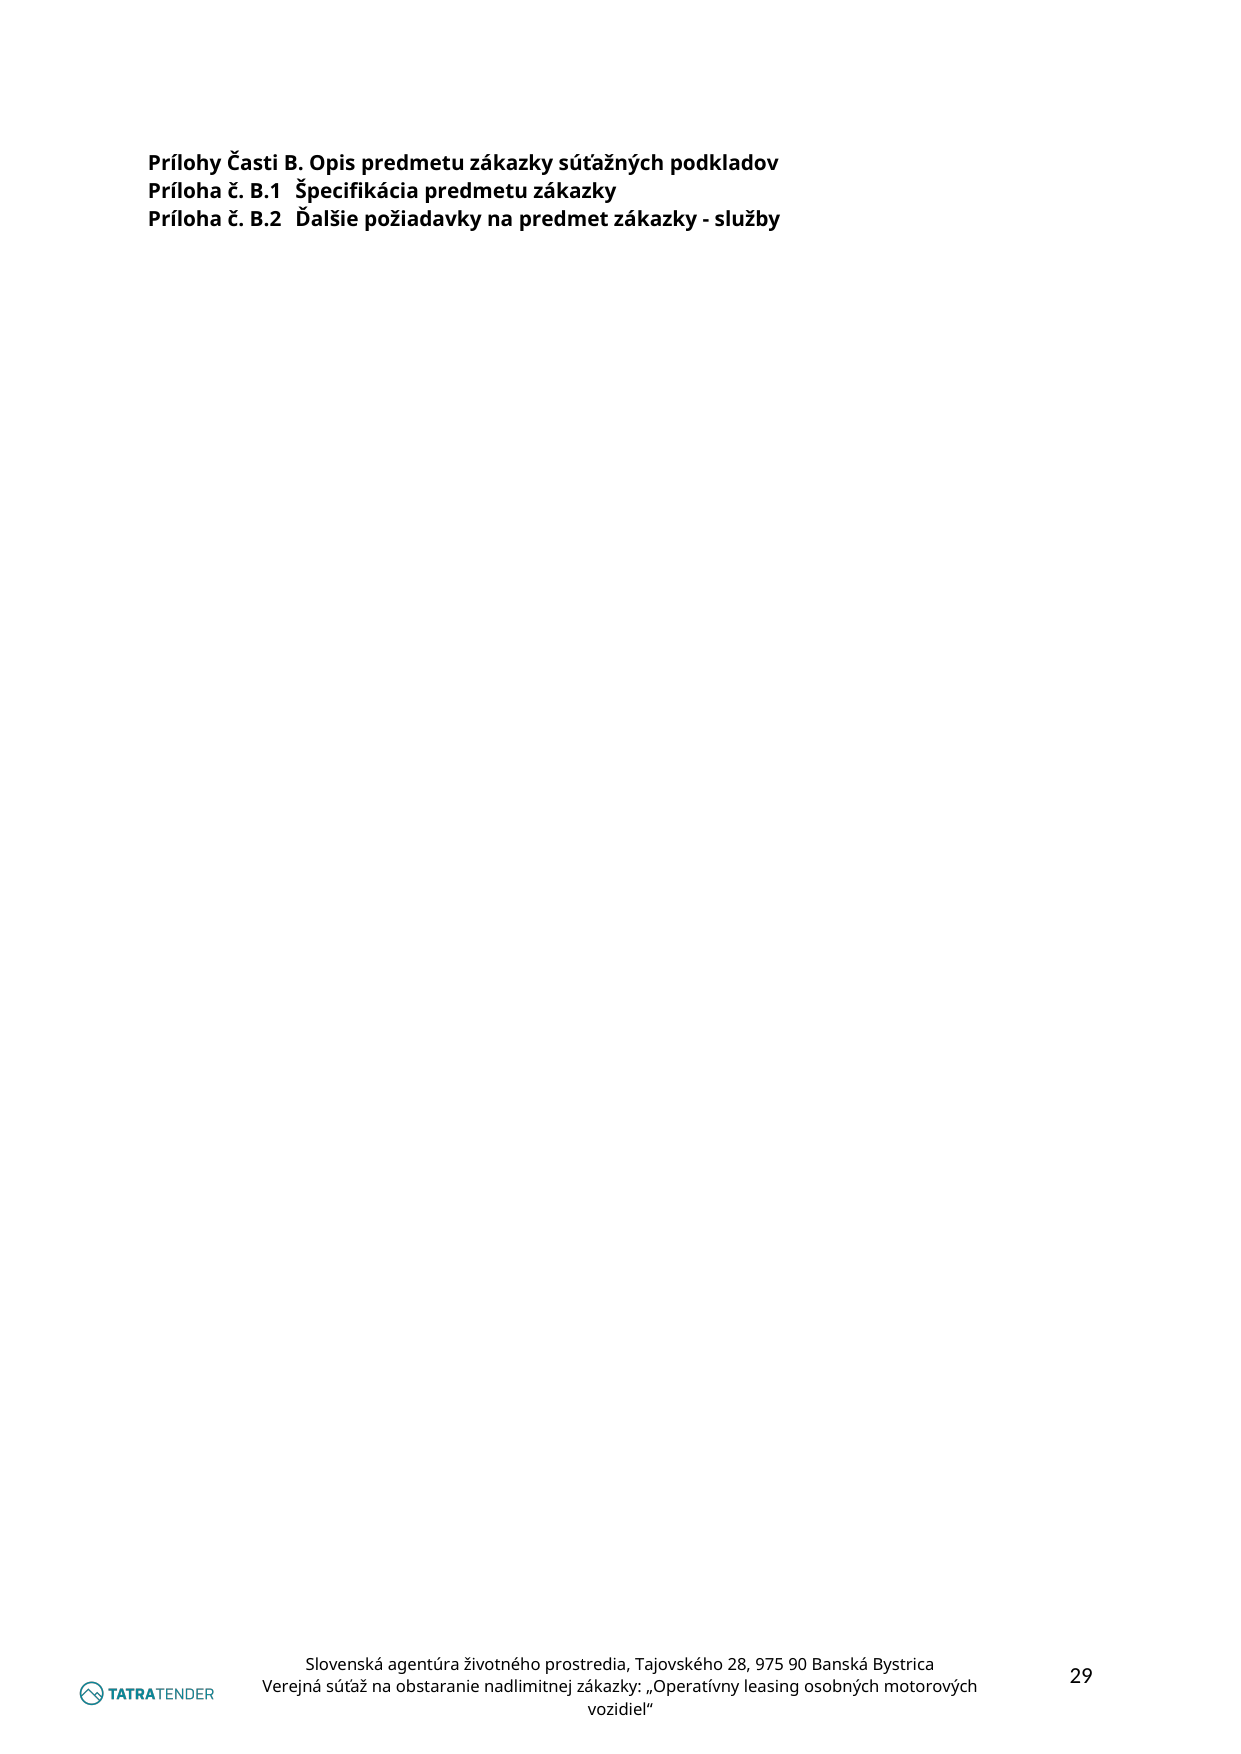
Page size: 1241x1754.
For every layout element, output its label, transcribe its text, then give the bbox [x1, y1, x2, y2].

text Príloha č. B.1 Špecifikácia predmetu zákazky [148, 176, 1092, 204]
picture [77, 1670, 225, 1714]
text Príloha č. B.2 Ďalšie požiadavky na predmet zákazky - služby [148, 204, 1092, 233]
text Prílohy Časti B. Opis predmetu zákazky súťažných podkladov [148, 148, 1092, 176]
